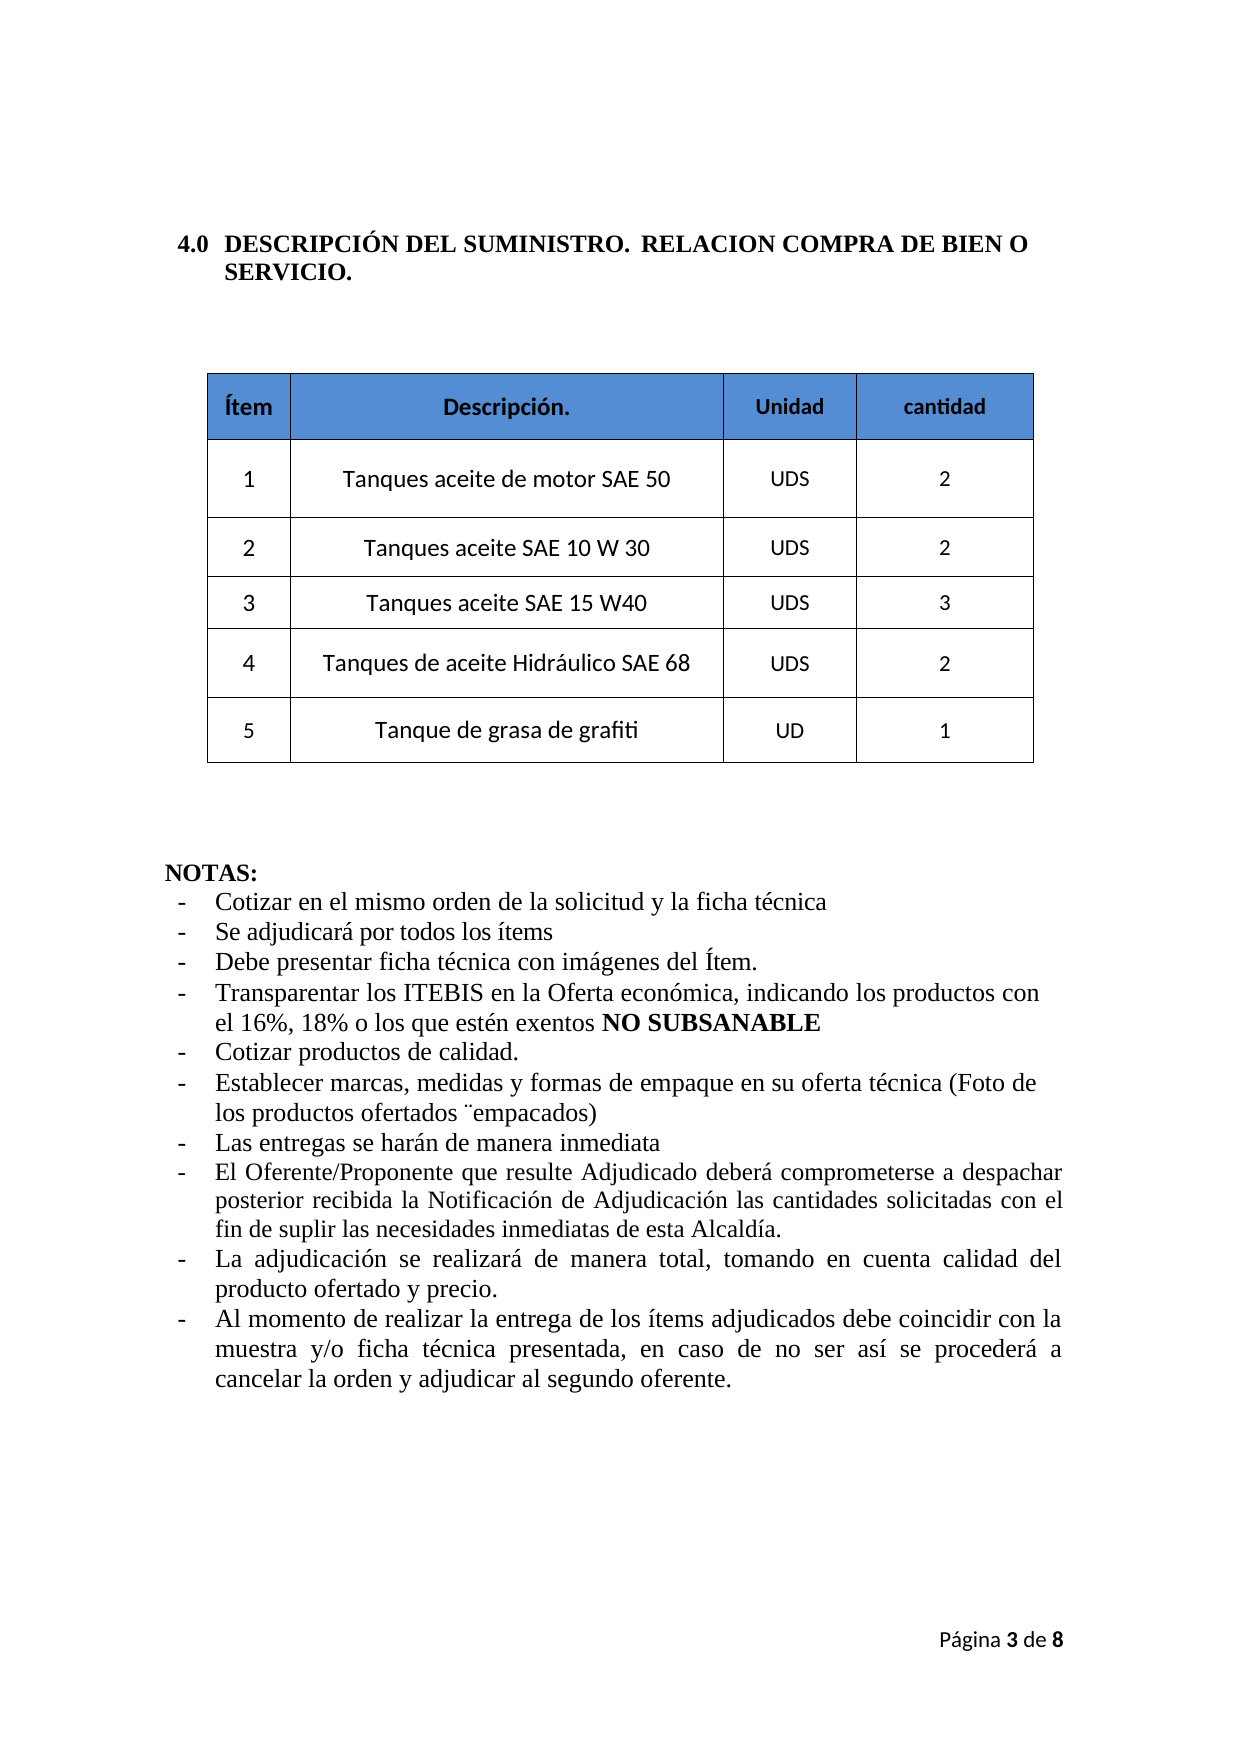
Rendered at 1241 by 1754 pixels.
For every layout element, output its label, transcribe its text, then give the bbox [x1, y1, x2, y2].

list Debe presentar ficha técnica con imágenes del Ítem. [177, 947, 1148, 976]
list Transparentar los ITEBIS en la Oferta económica, indicando los productos con el 16%, 18% o los que estén exentos NO SUBSANABLE [177, 977, 1063, 1037]
table_cell 2 [857, 518, 1033, 576]
table_cell Tanques de aceite Hidráulico SAE 68 [291, 629, 723, 697]
list Las entregas se harán de manera inmediata [177, 1127, 1148, 1157]
table_cell UDS [724, 518, 856, 576]
list Cotizar productos de calidad. [177, 1037, 1148, 1067]
table_cell 4 [208, 629, 290, 697]
table_cell UDS [724, 440, 856, 517]
table_cell UD [724, 698, 856, 762]
table_cell 2 [208, 518, 290, 576]
table_header Descripción. [291, 374, 723, 439]
table_cell 5 [208, 698, 290, 762]
list La adjudicación se realizará de manera total, tomando en cuenta calidad del producto ofertado y precio. [177, 1243, 1064, 1303]
table_cell 2 [857, 629, 1033, 697]
table_cell UDS [724, 629, 856, 697]
table_cell Tanques aceite SAE 10 W 30 [291, 518, 723, 576]
table_cell UDS [724, 577, 856, 628]
table_cell Tanques aceite de motor SAE 50 [291, 440, 723, 517]
list DESCRIPCIÓN DEL SUMINISTRO. RELACION COMPRA DE BIEN O SERVICIO. [177, 229, 1031, 286]
table_cell Tanques aceite SAE 15 W40 [291, 577, 723, 628]
text NOTAS: [164, 858, 1148, 887]
table_header cantidad [857, 374, 1033, 439]
list El Oferente/Proponente que resulte Adjudicado deberá comprometerse a despachar posterior recibida la Notificación de Adjudicación las cantidades solicitadas con el fin de suplir las necesidades inmediatas de esta Alcaldía. [177, 1157, 1063, 1243]
table_cell 1 [208, 440, 290, 517]
table_cell 3 [857, 577, 1033, 628]
table_header Unidad [724, 374, 856, 439]
table_cell 3 [208, 577, 290, 628]
table_header Ítem [208, 374, 290, 439]
list Al momento de realizar la entrega de los ítems adjudicados debe coincidir con la muestra y/o ficha técnica presentada, en caso de no ser así se procederá a cancelar la orden y adjudicar al segundo oferente. [177, 1303, 1063, 1393]
table_cell 1 [857, 698, 1033, 762]
list Cotizar en el mismo orden de la solicitud y la ficha técnica [177, 887, 1148, 917]
table_cell Tanque de grasa de grafiti [291, 698, 723, 762]
list Se adjudicará por todos los ítems [177, 917, 1148, 947]
table_cell 2 [857, 440, 1033, 517]
list Establecer marcas, medidas y formas de empaque en su oferta técnica (Foto de los productos ofertados ¨empacados) [177, 1067, 1063, 1127]
